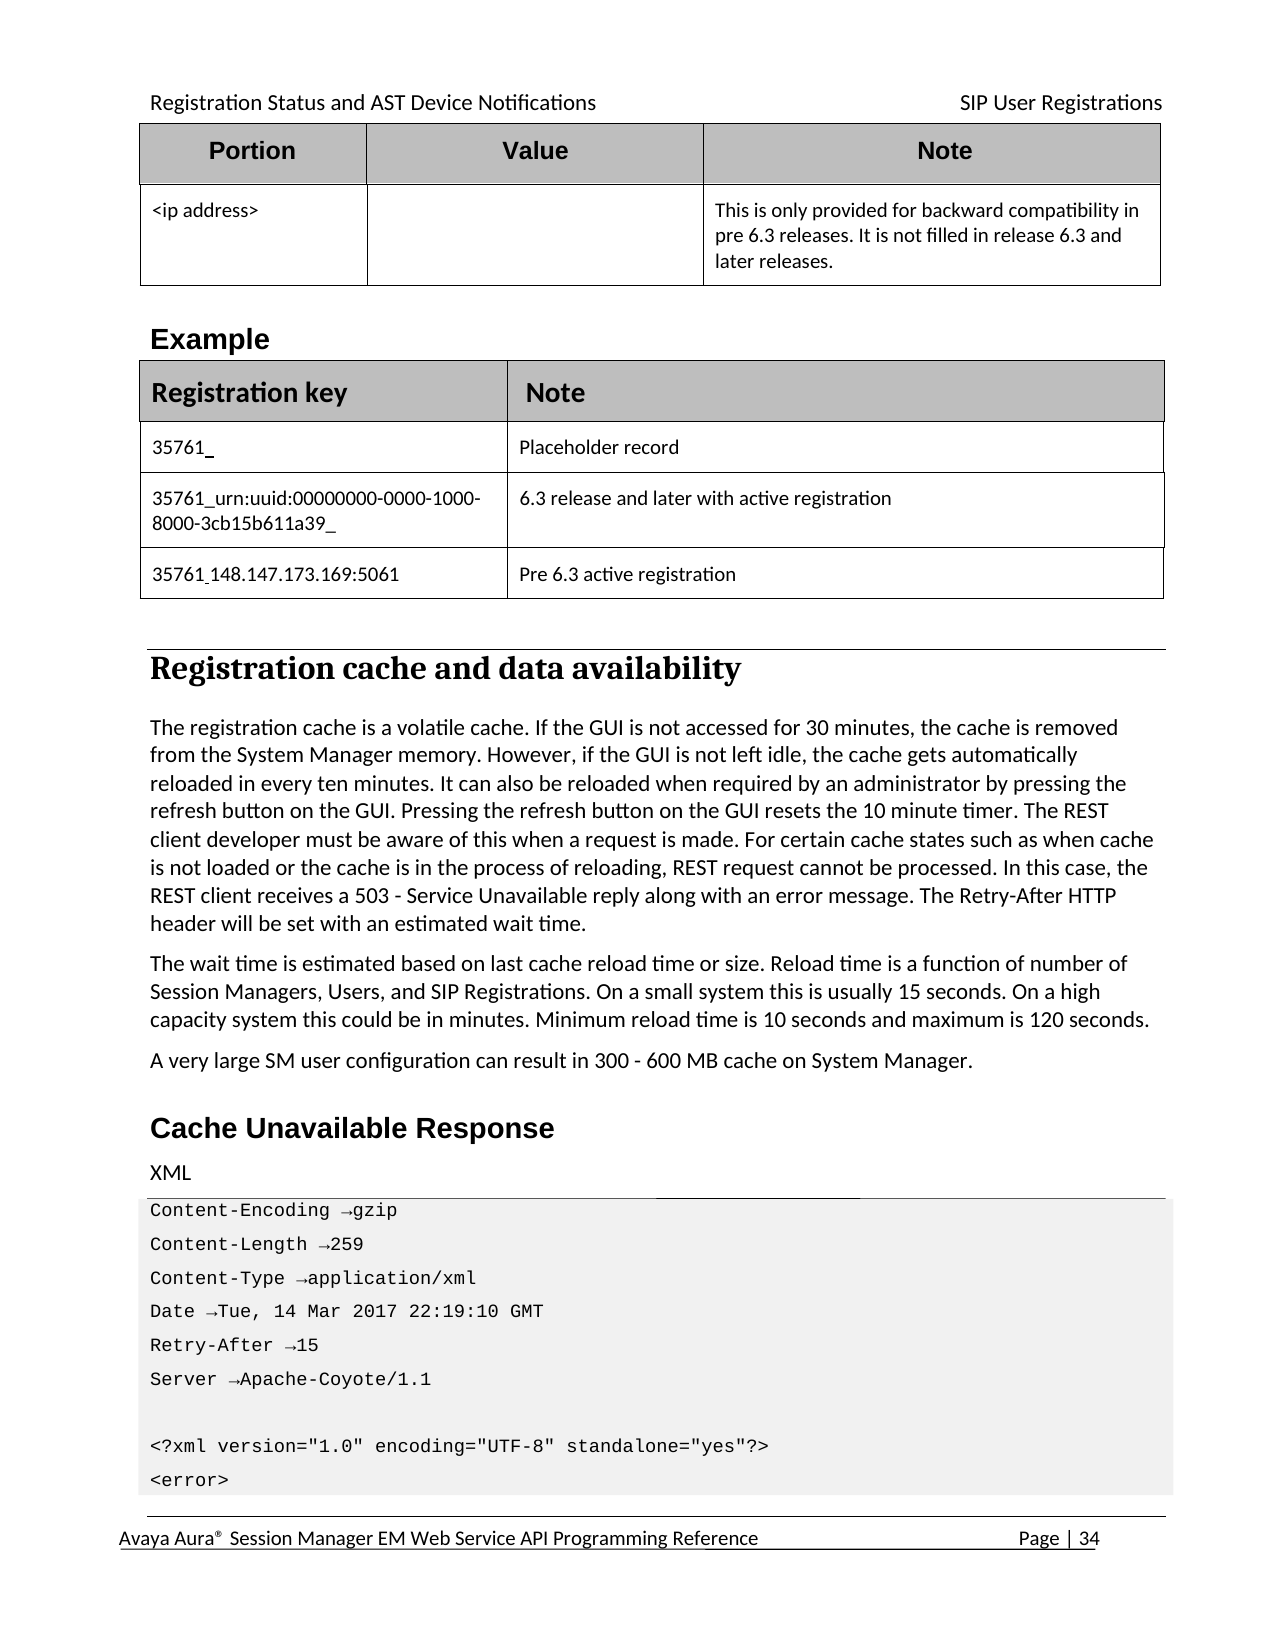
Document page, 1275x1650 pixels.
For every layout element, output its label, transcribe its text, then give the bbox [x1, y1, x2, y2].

table_cell Pre 6.3 active registration [508, 548, 1163, 598]
text XML [150, 1158, 1185, 1186]
text A very large SM user configuration can result in 300 - 600 MB cache on System Manager. [150, 1046, 1185, 1074]
text The registration cache is a volatile cache. If the GUI is not accessed for 30 minutes, the cache is removed from the System Manager memory. However, if the GUI is not left idle, the cache gets automatically reloaded in every ten minutes. It can also be reloaded when required by an administrator by pressing the refresh button on the GUI. Pressing the refresh button on the GUI resets the 10 minute timer. The REST client developer must be aware of this when a request is made. For certain cache states such as when cache is not loaded or the cache is in the process of reloading, REST request cannot be processed. In this case, the REST client receives a 503 - Service Unavailable reply along with an error message. The Retry-After HTTP header will be set with an estimated wait time. [150, 713, 1158, 937]
table_header Registration key [140, 361, 507, 421]
table_cell This is only provided for backward compatibility in pre 6.3 releases. It is not filled in release 6.3 and later releases. [704, 185, 1160, 285]
table_header Value [367, 124, 703, 183]
subtitle Example [150, 322, 1185, 356]
table_cell <ip address> [141, 185, 367, 285]
table_header Note [508, 361, 1164, 421]
table_header Portion [140, 124, 366, 183]
table_cell 35761 148.147.173.169:5061 [141, 548, 507, 598]
table_cell [368, 185, 703, 285]
subtitle Cache Unavailable Response [150, 1111, 1185, 1145]
text The wait time is estimated based on last cache reload time or size. Reload time is a function of number of Session Managers, Users, and SIP Registrations. On a small system this is usually 15 seconds. On a high capacity system this could be in minutes. Minimum reload time is 10 seconds and maximum is 120 seconds. [150, 949, 1154, 1033]
table_cell Placeholder record [508, 422, 1163, 472]
table_cell 35761_urn:uuid:00000000-0000-1000- 8000-3cb15b611a39_ [141, 473, 507, 547]
table_cell 35761 [141, 422, 507, 472]
table_cell 6.3 release and later with active registration [508, 473, 1164, 547]
subtitle Registration cache and data availability [150, 649, 1185, 688]
table_header Note [704, 124, 1160, 183]
